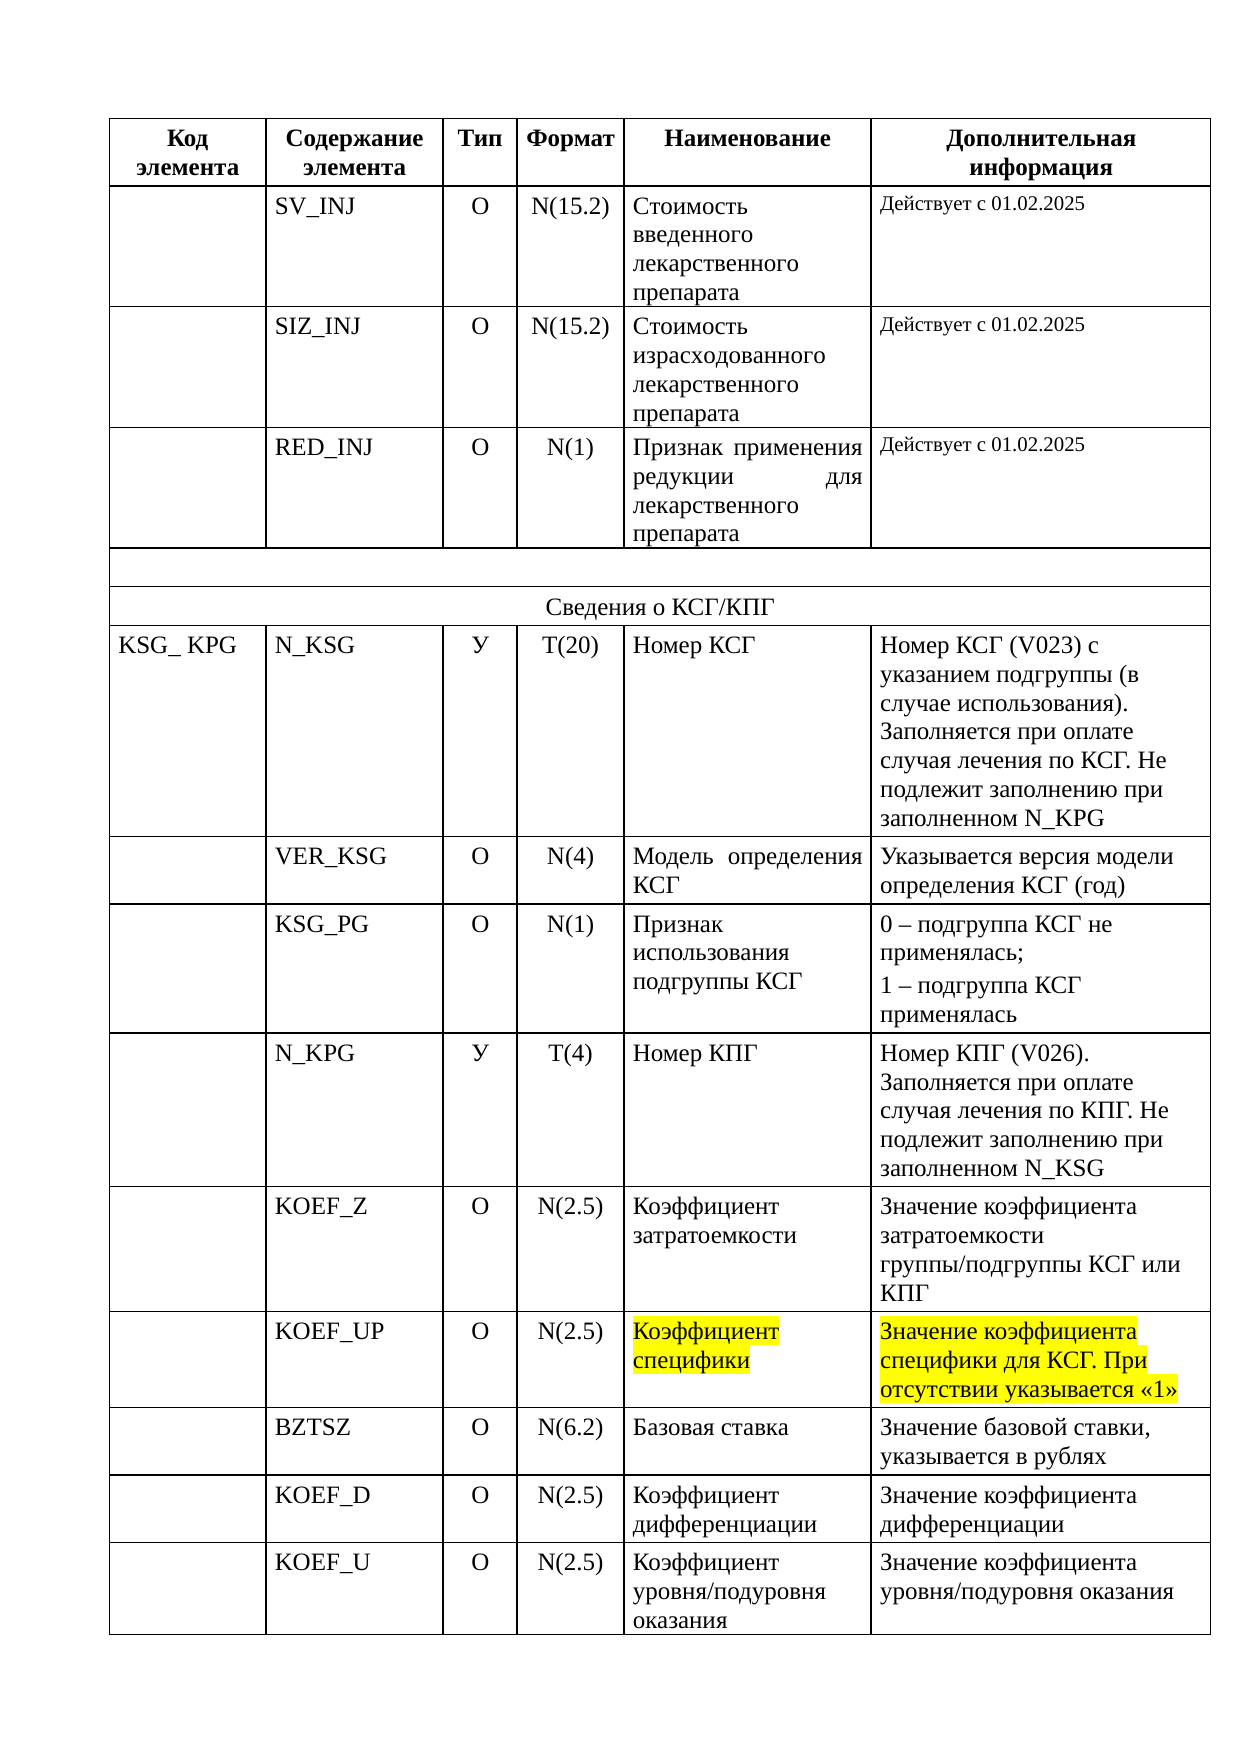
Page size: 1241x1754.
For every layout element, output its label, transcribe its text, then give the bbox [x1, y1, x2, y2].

table_cell Номер КПГ [625, 1034, 870, 1186]
table_header Формат [518, 119, 623, 185]
table_cell [110, 1408, 265, 1474]
table_cell SV_INJ [267, 187, 442, 306]
table_cell O [444, 1543, 516, 1633]
table_cell 0 – подгруппа КСГ не применялась; 1 – подгруппа КСГ применялась [872, 905, 1210, 1032]
table_cell [110, 905, 265, 1032]
table_cell Признак использования подгруппы КСГ [625, 905, 870, 1032]
table_cell Базовая ставка [625, 1408, 870, 1474]
table_cell N_KSG [267, 626, 442, 836]
table_cell [110, 549, 1210, 586]
table_cell [110, 1312, 265, 1407]
table_cell N(1) [518, 428, 623, 547]
table_cell O [444, 1312, 516, 1407]
table_cell N(2.5) [518, 1543, 623, 1633]
table_cell N(1) [518, 905, 623, 1032]
table_cell O [444, 307, 516, 426]
table_cell [110, 307, 265, 426]
table_cell O [444, 428, 516, 547]
table_cell Коэффициент затратоемкости [625, 1187, 870, 1311]
table_cell KOEF_UP [267, 1312, 442, 1407]
table_header Код элемента [110, 119, 265, 185]
table_cell N(2.5) [518, 1476, 623, 1542]
table_cell Указывается версия модели определения КСГ (год) [872, 837, 1210, 903]
table_cell RED_INJ [267, 428, 442, 547]
table_cell O [444, 837, 516, 903]
table_cell O [444, 1187, 516, 1311]
table_cell Признак применения редукции для лекарственного препарата [625, 428, 870, 547]
table_header Наименование [625, 119, 870, 185]
table_cell О [444, 905, 516, 1032]
table_cell SIZ_INJ [267, 307, 442, 426]
table_cell KOEF_D [267, 1476, 442, 1542]
table_cell [110, 837, 265, 903]
table_cell KSG_PG [267, 905, 442, 1032]
table_cell Значение коэффициента дифференциации [872, 1476, 1210, 1542]
table_cell N(2.5) [518, 1312, 623, 1407]
table_cell O [444, 187, 516, 306]
table_cell Действует с 01.02.2025 [872, 428, 1210, 547]
table_cell [110, 1187, 265, 1311]
table_cell KOEF_U [267, 1543, 442, 1633]
table_cell Номер КПГ (V026). Заполняется при оплате случая лечения по КПГ. Не подлежит заполнению при заполненном N_KSG [872, 1034, 1210, 1186]
table_cell Коэффициент специфики [625, 1312, 870, 1407]
table_cell Значение базовой ставки, указывается в рублях [872, 1408, 1210, 1474]
table_header Тип [444, 119, 516, 185]
table_cell [110, 187, 265, 306]
table_cell [110, 1543, 265, 1633]
table_cell Действует с 01.02.2025 [872, 187, 1210, 306]
table_cell [110, 1476, 265, 1542]
table_cell T(20) [518, 626, 623, 836]
table_cell KSG_ KPG [110, 626, 265, 836]
table_cell Номер КСГ [625, 626, 870, 836]
table_cell N(4) [518, 837, 623, 903]
table_cell BZTSZ [267, 1408, 442, 1474]
table_cell N(15.2) [518, 307, 623, 426]
table_cell O [444, 1408, 516, 1474]
table_cell [110, 1034, 265, 1186]
table_cell [110, 428, 265, 547]
table_cell У [444, 1034, 516, 1186]
table_cell VER_KSG [267, 837, 442, 903]
table_cell N(2.5) [518, 1187, 623, 1311]
table_cell Модель определения КСГ [625, 837, 870, 903]
table_cell Стоимость введенного лекарственного препарата [625, 187, 870, 306]
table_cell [872, 1543, 1210, 1633]
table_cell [625, 1543, 870, 1633]
table_cell N(6.2) [518, 1408, 623, 1474]
table_cell Коэффициент дифференциации [625, 1476, 870, 1542]
table_cell Сведения о КСГ/КПГ [110, 587, 1210, 624]
table_cell Действует с 01.02.2025 [872, 307, 1210, 426]
table_header Содержание элемента [267, 119, 442, 185]
table_cell Значение коэффициента затратоемкости группы/подгруппы КСГ или КПГ [872, 1187, 1210, 1311]
table_cell Номер КСГ (V023) с указанием подгруппы (в случае использования). Заполняется при оплате случая лечения по КСГ. Не подлежит заполнению при заполненном N_KРG [872, 626, 1210, 836]
table_cell O [444, 1476, 516, 1542]
table_cell Т(4) [518, 1034, 623, 1186]
table_cell KOEF_Z [267, 1187, 442, 1311]
table_cell Значение коэффициента специфики для КСГ. При отсутствии указывается «1» [872, 1312, 1210, 1407]
table_cell N(15.2) [518, 187, 623, 306]
table_header Дополнительная информация [872, 119, 1210, 185]
table_cell N_KPG [267, 1034, 442, 1186]
table_cell У [444, 626, 516, 836]
table_cell Стоимость израсходованного лекарственного препарата [625, 307, 870, 426]
